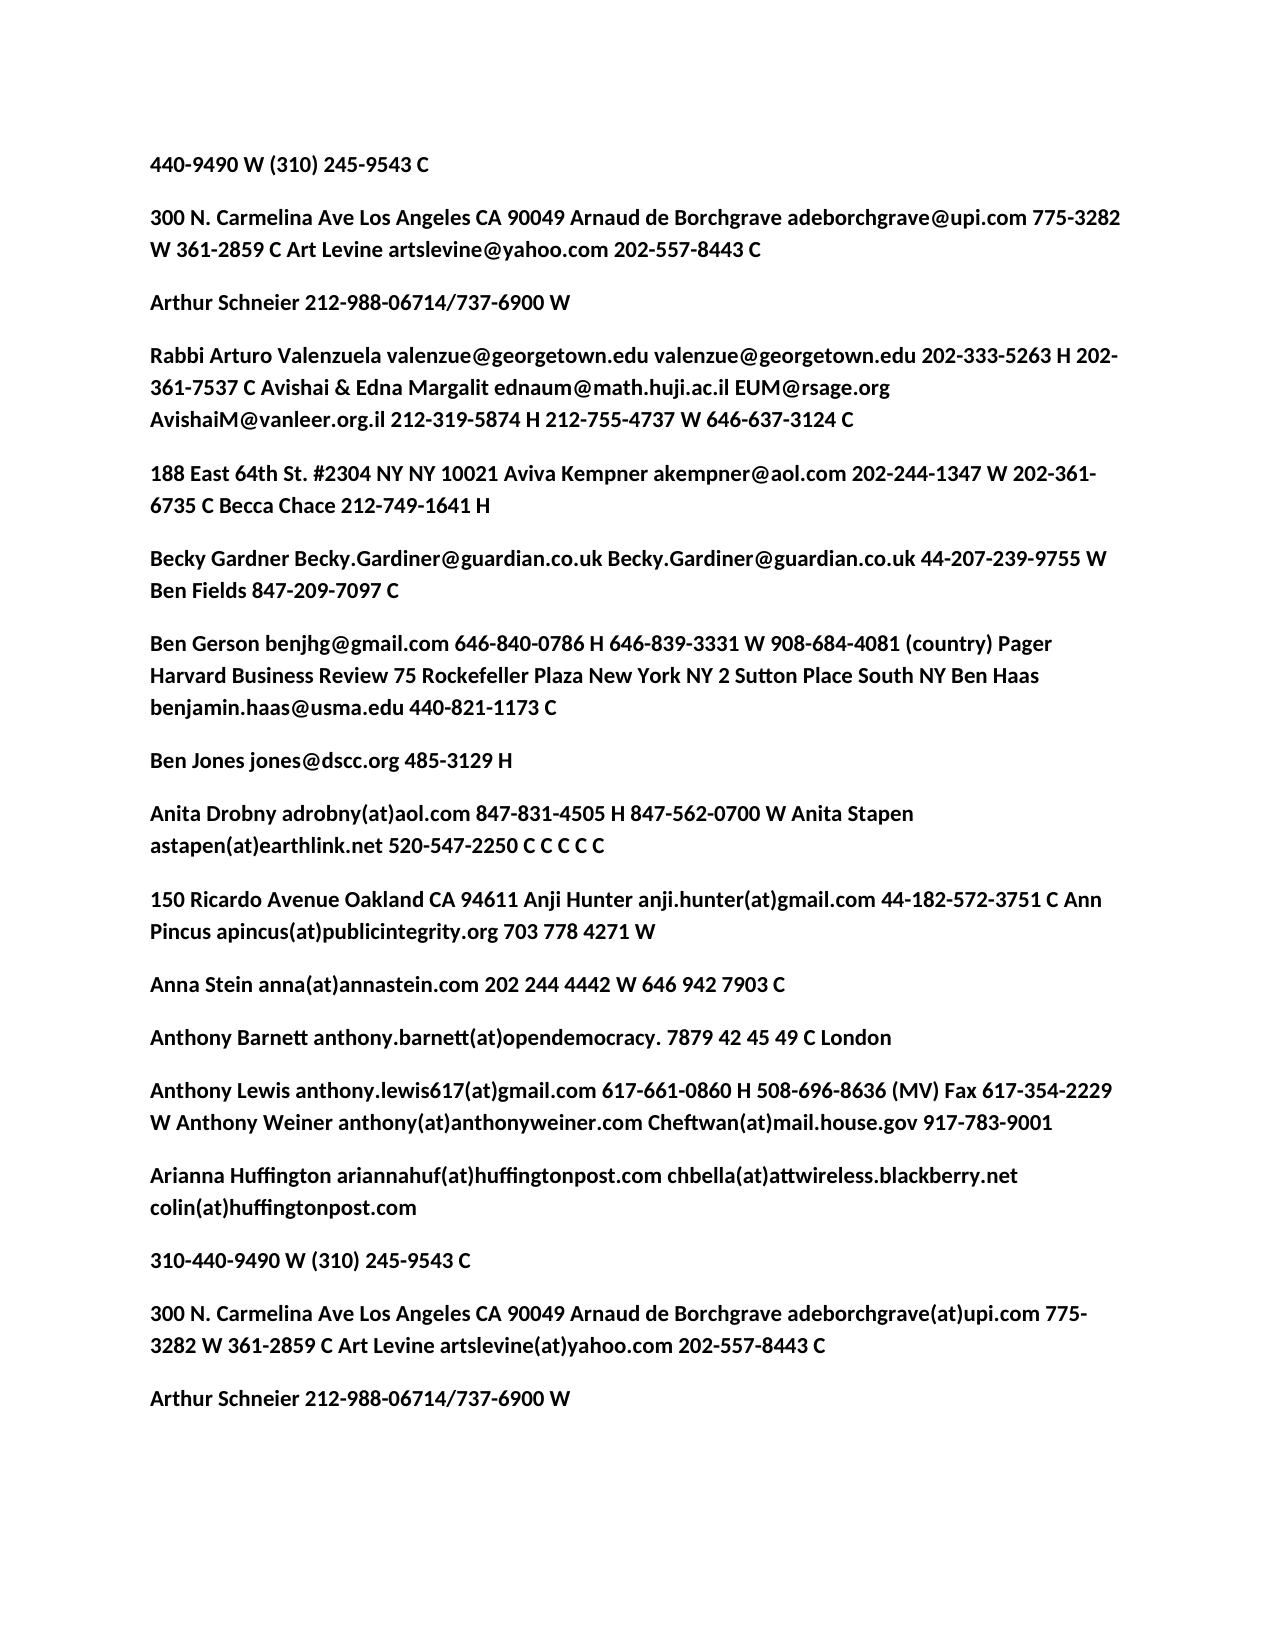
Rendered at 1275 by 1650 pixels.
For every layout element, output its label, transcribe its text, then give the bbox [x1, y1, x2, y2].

text Ben Gerson benjhg@gmail.com 646-840-0786 H 646-839-3331 W 908-684-4081 (country) Pager Harvard Business Review 75 Rockefeller Plaza New York NY 2 Sutton Place South NY Ben Haas benjamin.haas@usma.edu 440-821-1173 C [150, 629, 1125, 721]
text 300 N. Carmelina Ave Los Angeles CA 90049 Arnaud de Borchgrave adeborchgrave(at)upi.com 775-3282 W 361-2859 C Art Levine artslevine(at)yahoo.com 202-557-8443 C [150, 1299, 1125, 1359]
text 310-440-9490 W (310) 245-9543 C [150, 1246, 1125, 1274]
text Rabbi Arturo Valenzuela valenzue@georgetown.edu valenzue@georgetown.edu 202-333-5263 H 202-361-7537 C Avishai & Edna Margalit ednaum@math.huji.ac.il EUM@rsage.org AvishaiM@vanleer.org.il 212-319-5874 H 212-755-4737 W 646-637-3124 C [150, 341, 1125, 434]
text 300 N. Carmelina Ave Los Angeles CA 90049 Arnaud de Borchgrave adeborchgrave@upi.com 775-3282 W 361-2859 C Art Levine artslevine@yahoo.com 202-557-8443 C [150, 203, 1125, 263]
text 150 Ricardo Avenue Oakland CA 94611 Anji Hunter anji.hunter(at)gmail.com 44-182-572-3751 C Ann Pincus apincus(at)publicintegrity.org 703 778 4271 W [150, 885, 1125, 945]
text Anita Drobny adrobny(at)aol.com 847-831-4505 H 847-562-0700 W Anita Stapen astapen(at)earthlink.net 520-547-2250 C C C C C [150, 799, 1125, 860]
text Arianna Huffington ariannahuf(at)huffingtonpost.com chbella(at)attwireless.blackberry.net colin(at)huffingtonpost.com [150, 1161, 1125, 1221]
text Becky Gardner Becky.Gardiner@guardian.co.uk Becky.Gardiner@guardian.co.uk 44-207-239-9755 W Ben Fields 847-209-7097 C [150, 544, 1125, 604]
text Anthony Barnett anthony.barnett(at)opendemocracy. 7879 42 45 49 C London [150, 1023, 1125, 1051]
text Ben Jones jones@dscc.org 485-3129 H [150, 746, 1125, 774]
text Arthur Schneier 212-988-06714/737-6900 W [150, 1384, 1125, 1413]
text 440-9490 W (310) 245-9543 C [150, 150, 1125, 178]
text 188 East 64th St. #2304 NY NY 10021 Aviva Kempner akempner@aol.com 202-244-1347 W 202-361-6735 C Becca Chace 212-749-1641 H [150, 459, 1125, 519]
text Arthur Schneier 212-988-06714/737-6900 W [150, 288, 1125, 316]
text Anna Stein anna(at)annastein.com 202 244 4442 W 646 942 7903 C [150, 970, 1125, 998]
text Anthony Lewis anthony.lewis617(at)gmail.com 617-661-0860 H 508-696-8636 (MV) Fax 617-354-2229 W Anthony Weiner anthony(at)anthonyweiner.com Cheftwan(at)mail.house.gov 917-783-9001 [150, 1076, 1125, 1136]
